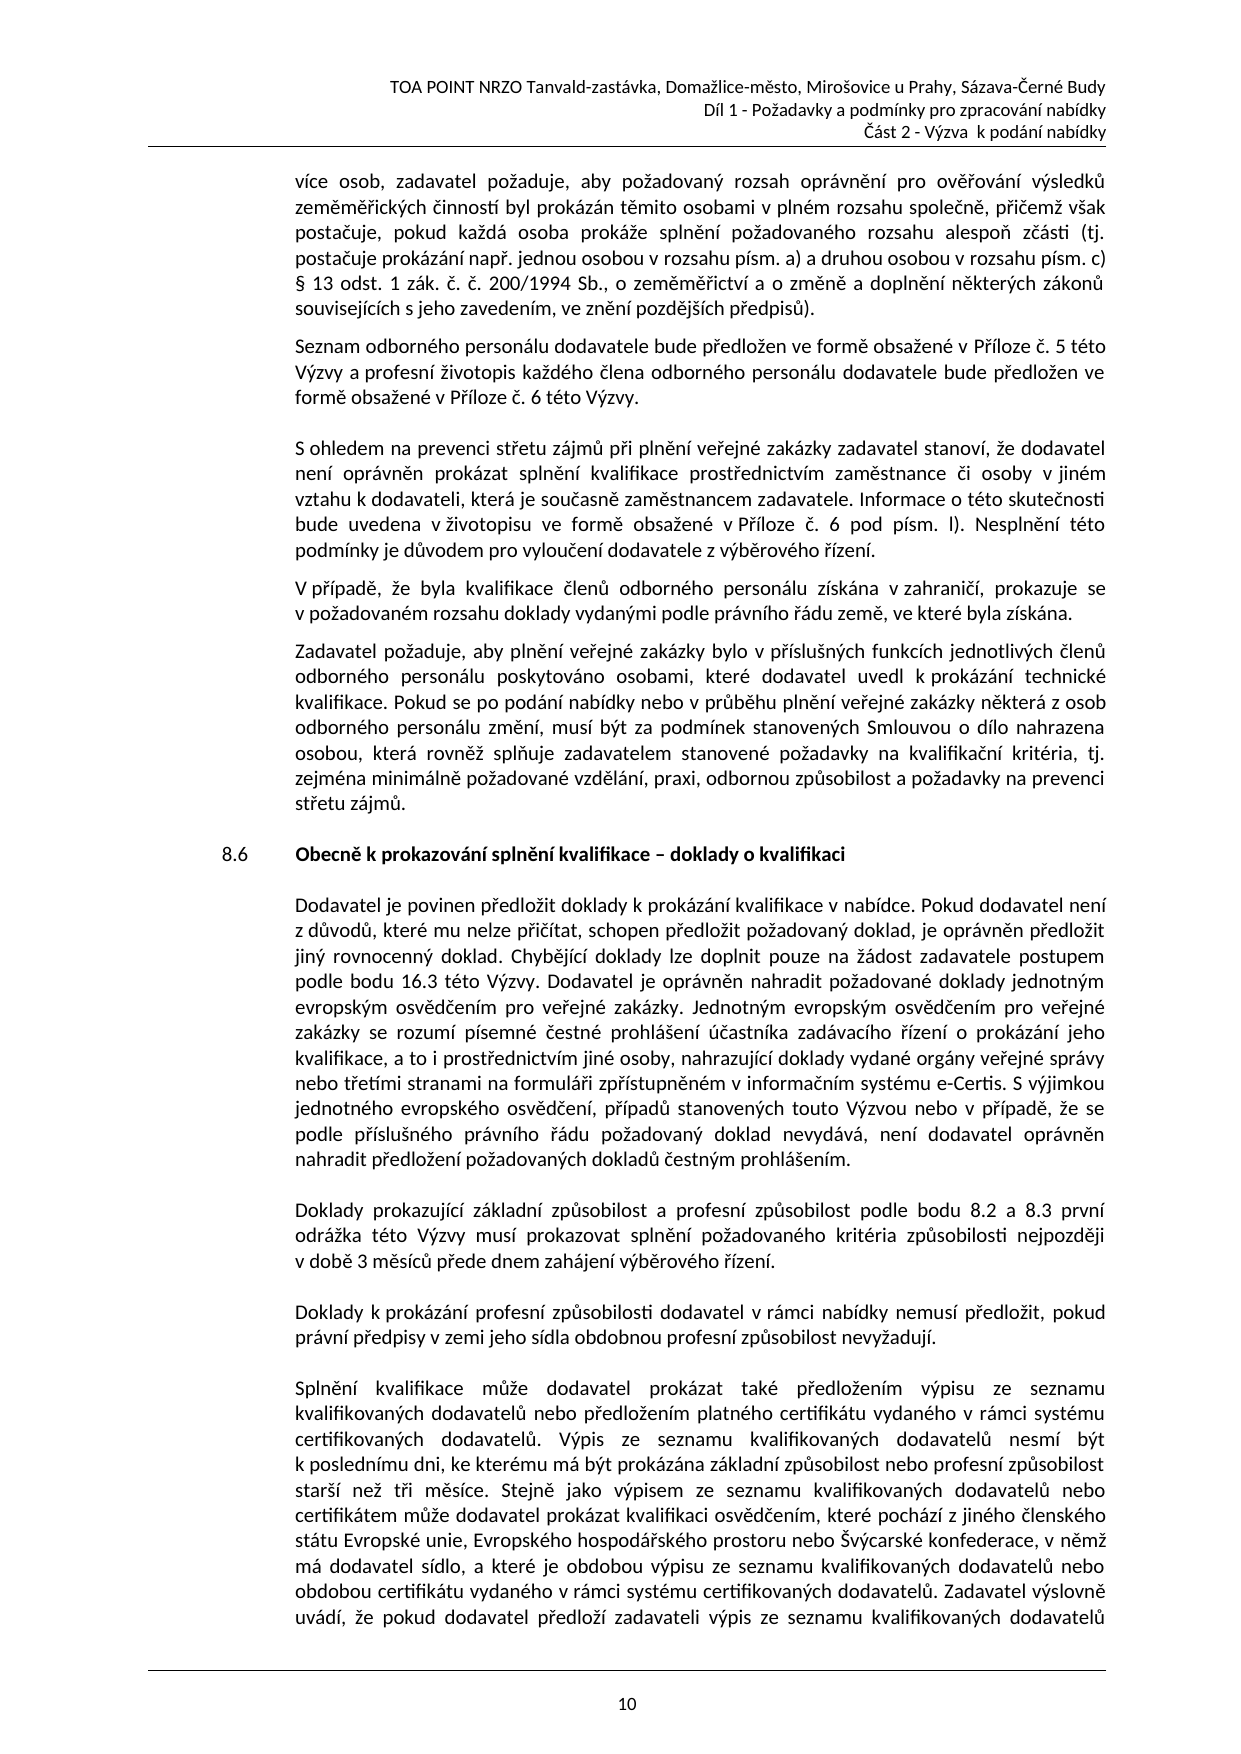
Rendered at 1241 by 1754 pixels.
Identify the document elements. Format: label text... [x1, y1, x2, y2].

text Dodavatel je povinen předložit doklady k prokázání kvalifikace v nabídce. Pokud dodavatel není z důvodů, které mu nelze přičítat, schopen předložit požadovaný doklad, je oprávněn předložit jiný rovnocenný doklad. Chybějící doklady lze doplnit pouze na žádost zadavatele postupem podle bodu 16.3 této Výzvy. Dodavatel je oprávněn nahradit požadované doklady jednotným evropským osvědčením pro veřejné zakázky. Jednotným evropským osvědčením pro veřejné zakázky se rozumí písemné čestné prohlášení účastníka zadávacího řízení o prokázání jeho kvalifikace, a to i prostřednictvím jiné osoby, nahrazující doklady vydané orgány veřejné správy nebo třetími stranami na formuláři zpřístupněném v informačním systému e-Certis. S výjimkou jednotného evropského osvědčení, případů stanovených touto Výzvou nebo v případě, že se podle příslušného právního řádu požadovaný doklad nevydává, není dodavatel oprávněn nahradit předložení požadovaných dokladů čestným prohlášením. [295, 892, 1106, 1172]
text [295, 1375, 1106, 1629]
text Seznam odborného personálu dodavatele bude předložen ve formě obsažené v Příloze č. 5 této Výzvy a profesní životopis každého člena odborného personálu dodavatele bude předložen ve formě obsažené v Příloze č. 6 této Výzvy. [295, 333, 1106, 410]
text Doklady prokazující základní způsobilost a profesní způsobilost podle bodu 8.2 a 8.3 první odrážka této Výzvy musí prokazovat splnění požadovaného kritéria způsobilosti nejpozději v době 3 měsíců přede dnem zahájení výběrového řízení. [295, 1197, 1106, 1273]
text S ohledem na prevenci střetu zájmů při plnění veřejné zakázky zadavatel stanoví, že dodavatel není oprávněn prokázat splnění kvalifikace prostřednictvím zaměstnance či osoby v jiném vztahu k dodavateli, která je současně zaměstnancem zadavatele. Informace o této skutečnosti bude uvedena v životopisu ve formě obsažené v Příloze č. 6 pod písm. l). Nesplnění této podmínky je důvodem pro vyloučení dodavatele z výběrového řízení. [295, 435, 1106, 562]
text Zadavatel požaduje, aby plnění veřejné zakázky bylo v příslušných funkcích jednotlivých členů odborného personálu poskytováno osobami, které dodavatel uvedl k prokázání technické kvalifikace. Pokud se po podání nabídky nebo v průběhu plnění veřejné zakázky některá z osob odborného personálu změní, musí být za podmínek stanovených Smlouvou o dílo nahrazena osobou, která rovněž splňuje zadavatelem stanovené požadavky na kvalifikační kritéria, tj. zejména minimálně požadované vzdělání, praxi, odbornou způsobilost a požadavky na prevenci střetu zájmů. [295, 638, 1106, 816]
list Obecně k prokazování splnění kvalifikace – doklady o kvalifikaci [222, 841, 1106, 867]
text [295, 168, 1106, 321]
text Doklady k prokázání profesní způsobilosti dodavatel v rámci nabídky nemusí předložit, pokud právní předpisy v zemi jeho sídla obdobnou profesní způsobilost nevyžadují. [295, 1299, 1106, 1350]
text V případě, že byla kvalifikace členů odborného personálu získána v zahraničí, prokazuje se v požadovaném rozsahu doklady vydanými podle právního řádu země, ve které byla získána. [295, 575, 1106, 626]
